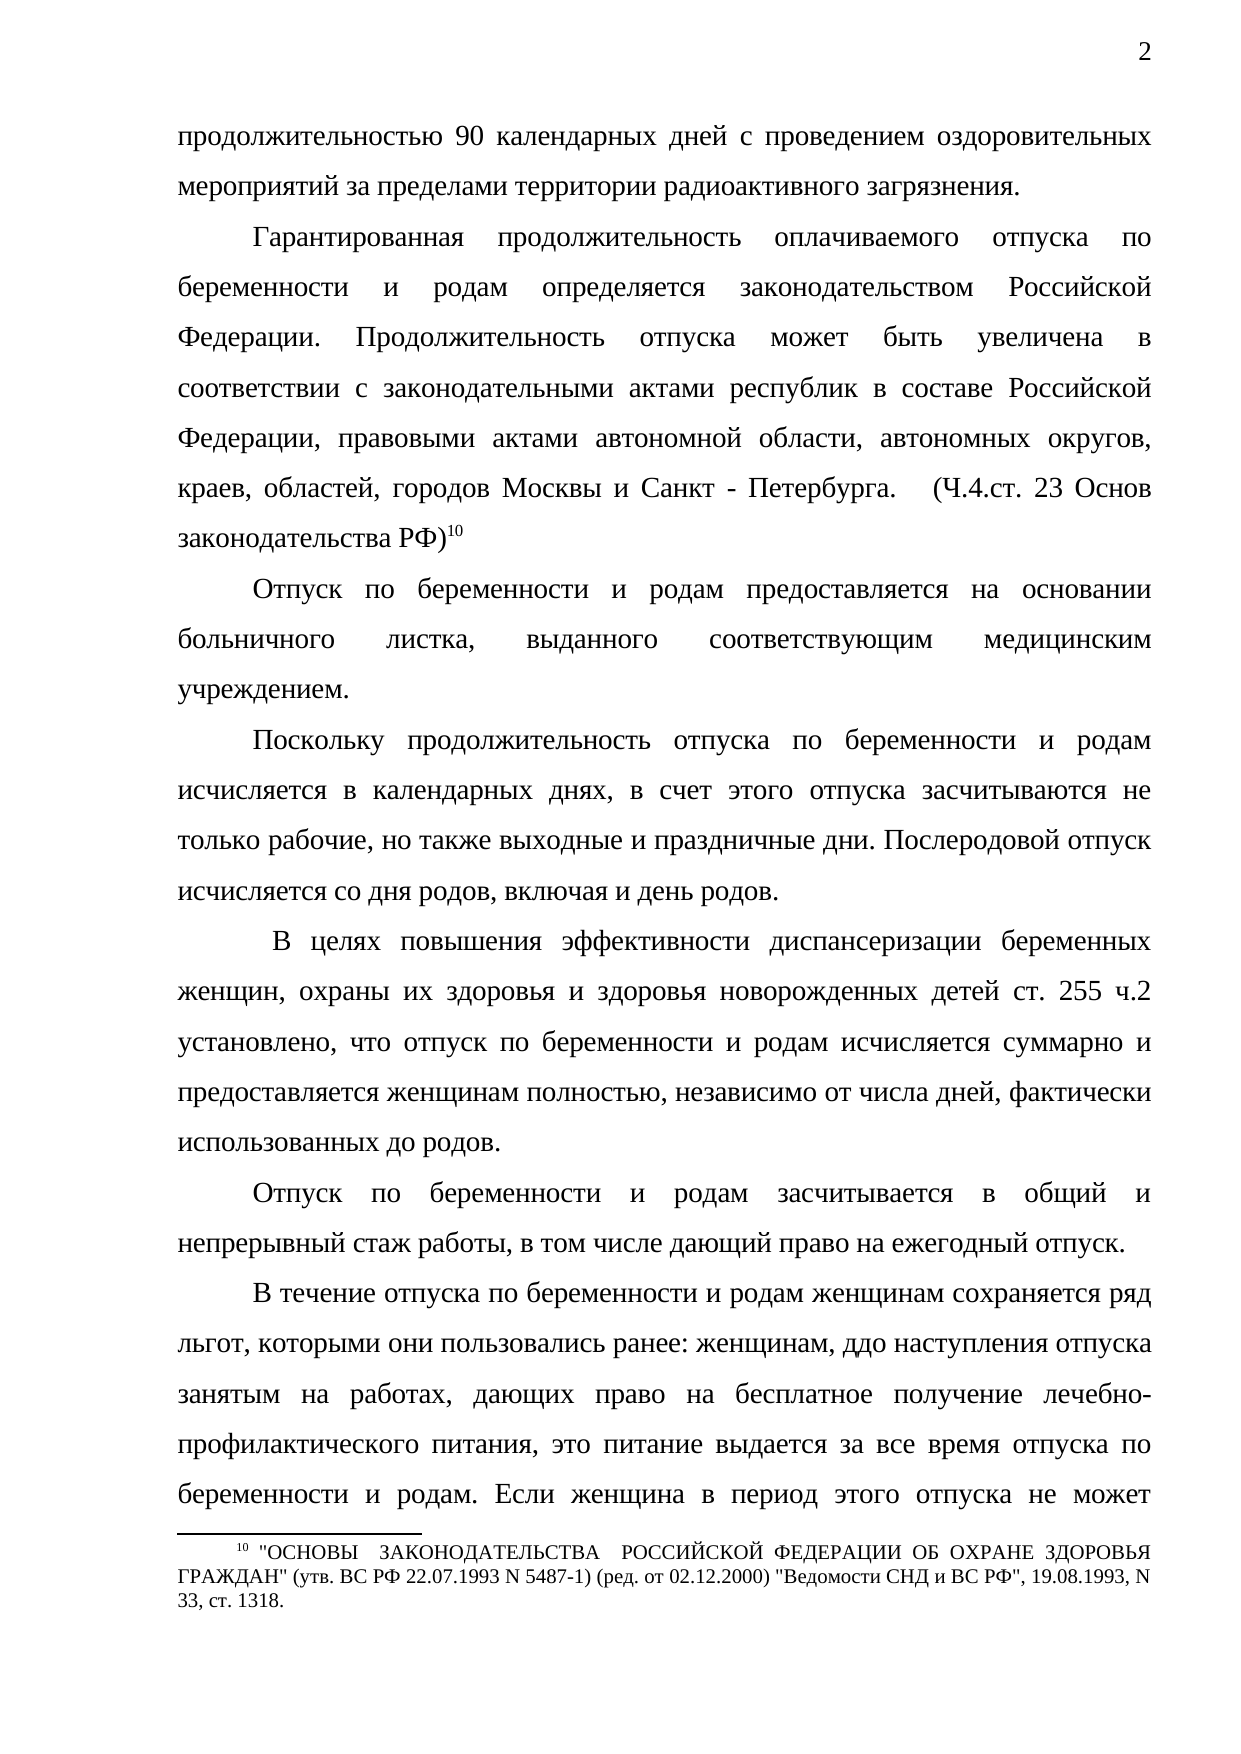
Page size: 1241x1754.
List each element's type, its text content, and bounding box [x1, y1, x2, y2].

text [177, 118, 1152, 202]
text Поскольку продолжительность отпуска по беременности и родам исчисляется в календарных днях, в счет этого отпуска засчитываются не только рабочие, но также выходные и праздничные дни. Послеродовой отпуск исчисляется со дня родов, включая и день родов. [177, 722, 1152, 906]
text Отпуск по беременности и родам предоставляется на основании больничного листка, выданного соответствующим медицинским учреждением. [177, 571, 1152, 705]
text Отпуск по беременности и родам засчитывается в общий и непрерывный стаж работы, в том числе дающий право на ежегодный отпуск. [177, 1175, 1152, 1258]
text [177, 1275, 1152, 1510]
text Гарантированная продолжительность оплачиваемого отпуска по беременности и родам определяется законодательством Российской Федерации. Продолжительность отпуска может быть увеличена в соответствии с законодательными актами республик в составе Российской Федерации, правовыми актами автономной области, автономных округов, краев, областей, городов Москвы и Санкт - Петербурга. (Ч.4.ст. 23 Основ законодательства РФ) [177, 219, 1152, 554]
text В целях повышения эффективности диспансеризации беременных женщин, охраны их здоровья и здоровья новорожденных детей ст. 255 ч.2 установлено, что отпуск по беременности и родам исчисляется суммарно и предоставляется женщинам полностью, независимо от числа дней, фактически использованных до родов. [177, 923, 1152, 1158]
